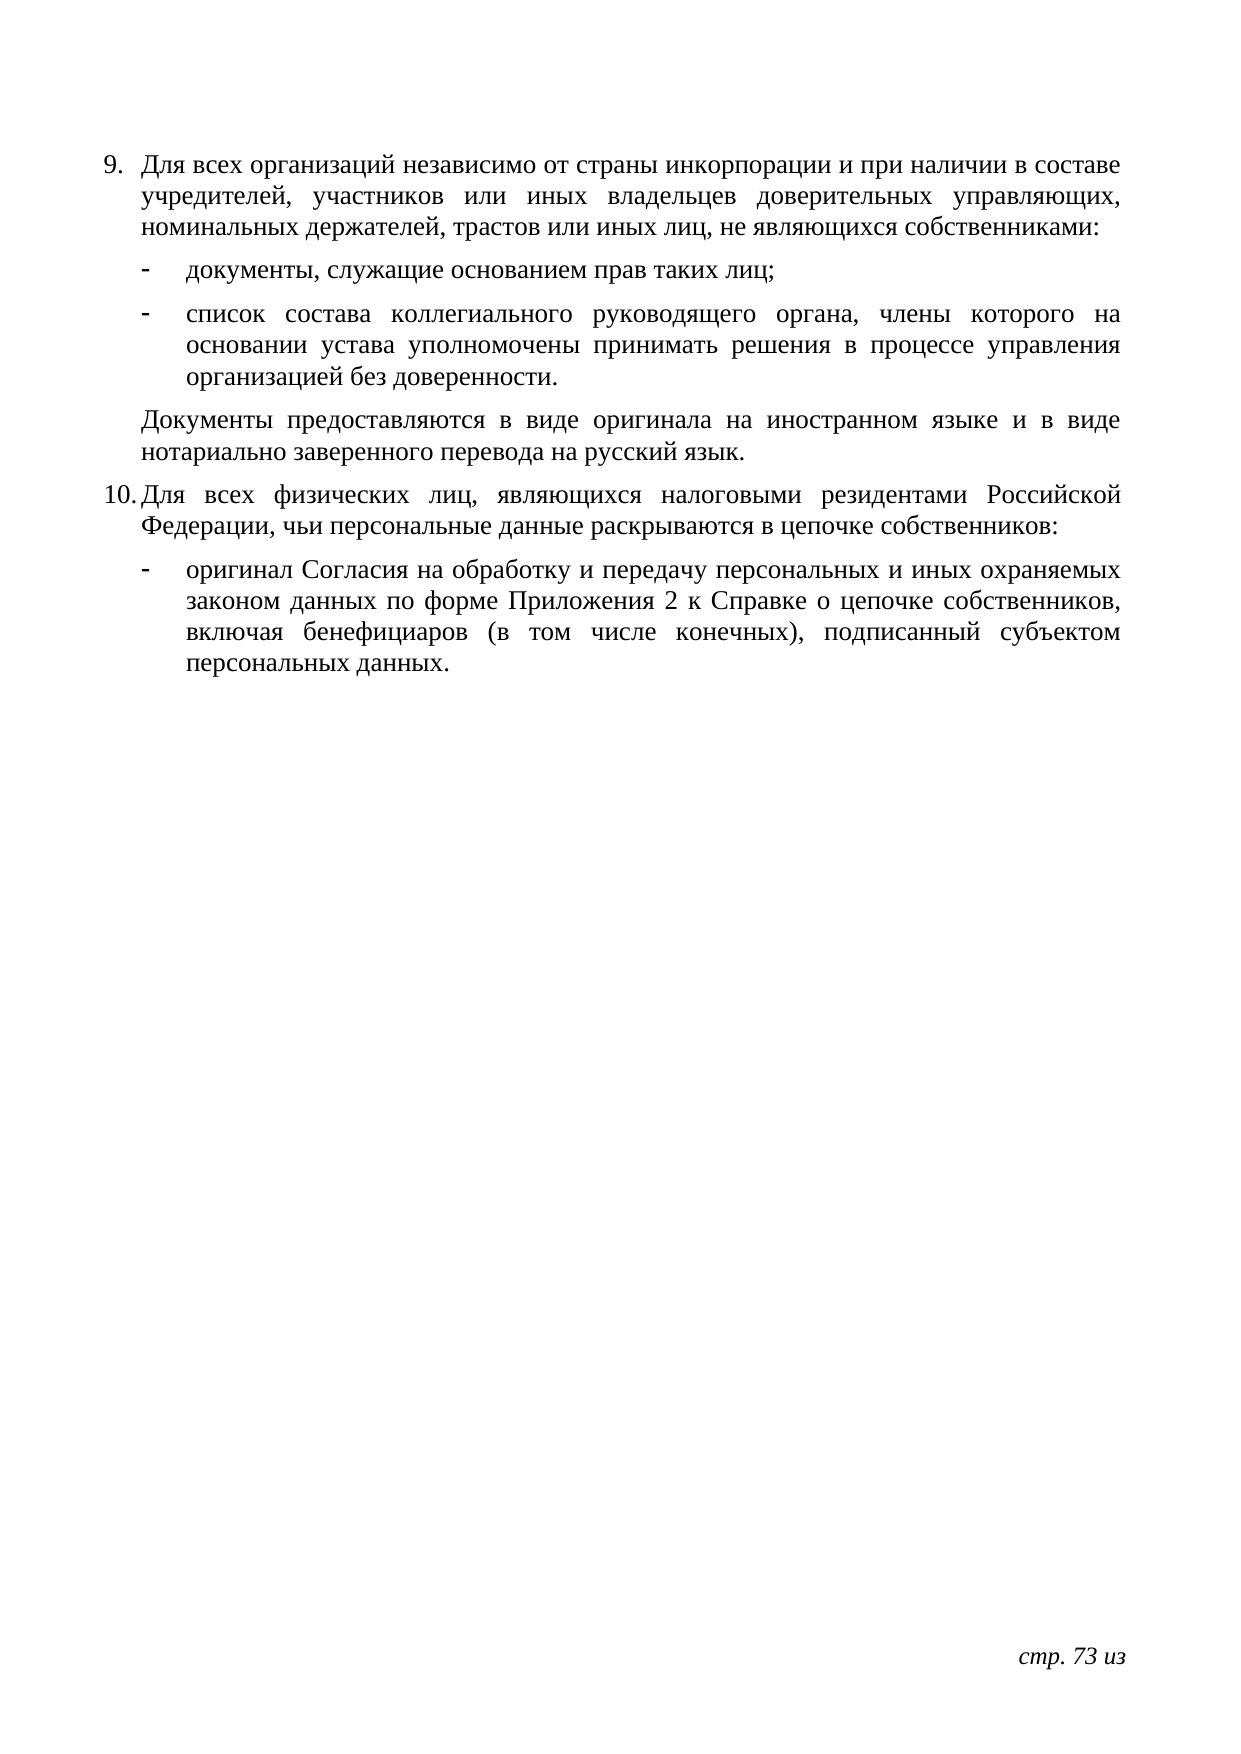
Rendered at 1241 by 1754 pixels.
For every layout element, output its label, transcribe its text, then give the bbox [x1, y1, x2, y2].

list документы, служащие основанием прав таких лиц; [141, 254, 1122, 285]
list оригинал Согласия на обработку и передачу персональных и иных охраняемых законом данных по форме Приложения 2 к Справке о цепочке собственников, включая бенефициаров (в том числе конечных), подписанный субъектом персональных данных. [141, 553, 1122, 678]
list список состава коллегиального руководящего органа, члены которого на основании устава уполномочены принимать решения в процессе управления организацией без доверенности. [141, 297, 1122, 391]
text Документы предоставляются в виде оригинала на иностранном языке и в виде нотариально заверенного перевода на русский язык. [141, 403, 1122, 466]
list Для всех физических лиц, являющихся налоговыми резидентами Российской Федерации, чьи персональные данные раскрываются в цепочке собственников: [103, 478, 1122, 541]
list Для всех организаций независимо от страны инкорпорации и при наличии в составе учредителей, участников или иных владельцев доверительных управляющих, номинальных держателей, трастов или иных лиц, не являющихся собственниками: [103, 148, 1122, 241]
